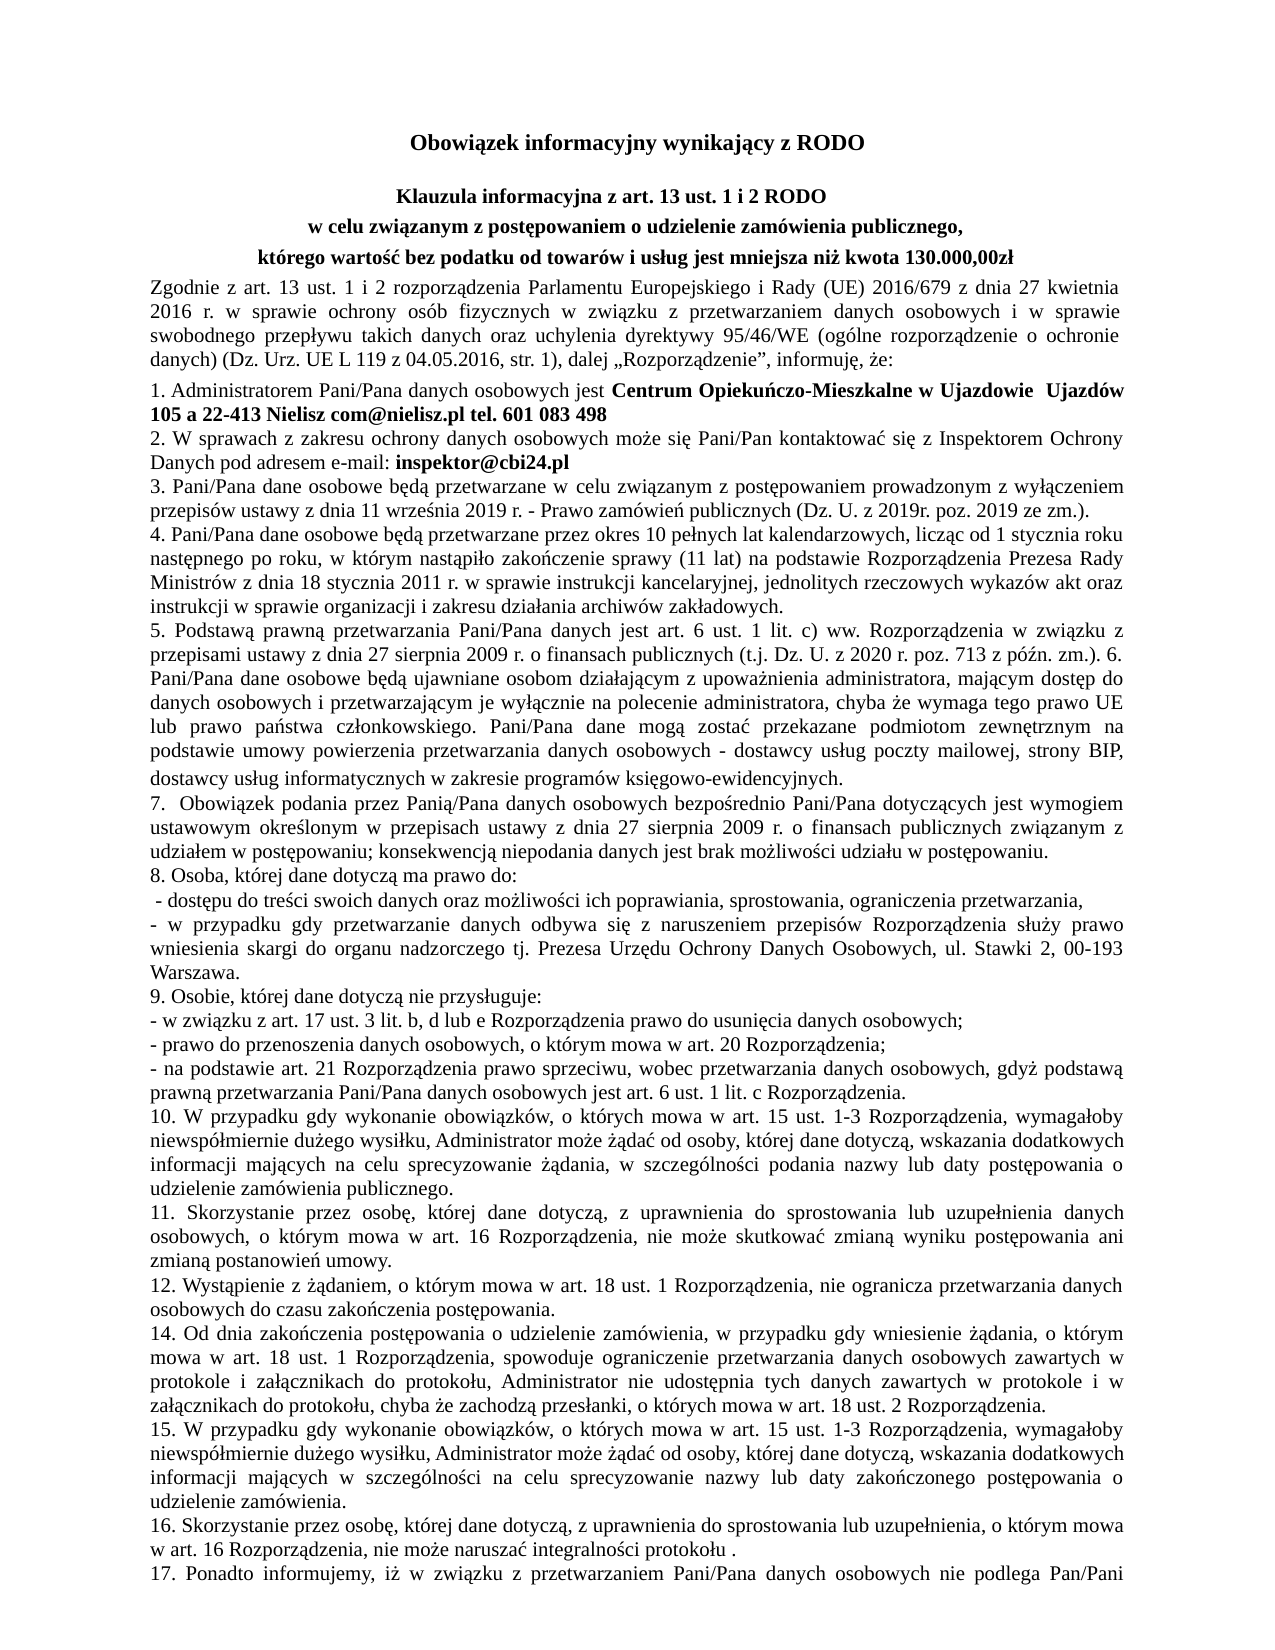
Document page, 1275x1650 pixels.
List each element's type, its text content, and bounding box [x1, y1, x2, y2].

text - prawo do przenoszenia danych osobowych, o którym mowa w art. 20 Rozporządzenia; [150, 1032, 1125, 1056]
text 11. Skorzystanie przez osobę, której dane dotyczą, z uprawnienia do sprostowania lub uzupełnienia danych osobowych, o którym mowa w art. 16 Rozporządzenia, nie może skutkować zmianą wyniku postępowania ani zmianą postanowień umowy. [150, 1200, 1125, 1272]
text Klauzula informacyjna z art. 13 ust. 1 i 2 RODO [150, 184, 1125, 208]
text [150, 1561, 1125, 1585]
text - w związku z art. 17 ust. 3 lit. b, d lub e Rozporządzenia prawo do usunięcia danych osobowych; [150, 1008, 1125, 1032]
text 9. Osobie, której dane dotyczą nie przysługuje: [150, 984, 1125, 1008]
text Obowiązek informacyjny wynikający z RODO [150, 129, 1125, 155]
text 7. Obowiązek podania przez Panią/Pana danych osobowych bezpośrednio Pani/Pana dotyczących jest wymogiem ustawowym określonym w przepisach ustawy z dnia 27 sierpnia 2009 r. o finansach publicznych związanym z udziałem w postępowaniu; konsekwencją niepodania danych jest brak możliwości udziału w postępowaniu. [150, 791, 1125, 863]
text - w przypadku gdy przetwarzanie danych odbywa się z naruszeniem przepisów Rozporządzenia służy prawo wniesienia skargi do organu nadzorczego tj. Prezesa Urzędu Ochrony Danych Osobowych, ul. Stawki 2, 00-193 Warszawa. [150, 912, 1125, 984]
text w celu związanym z postępowaniem o udzielenie zamówienia publicznego, [150, 214, 1121, 238]
text Zgodnie z art. 13 ust. 1 i 2 rozporządzenia Parlamentu Europejskiego i Rady (UE) 2016/679 z dnia 27 kwietnia 2016 r. w sprawie ochrony osób fizycznych w związku z przetwarzaniem danych osobowych i w sprawie swobodnego przepływu takich danych oraz uchylenia dyrektywy 95/46/WE (ogólne rozporządzenie o ochronie danych) (Dz. Urz. UE L 119 z 04.05.2016, str. 1), dalej „Rozporządzenie”, informuję, że: [150, 275, 1121, 371]
text 1. Administratorem Pani/Pana danych osobowych jest Centrum Opiekuńczo-Mieszkalne w Ujazdowie Ujazdów 105 a 22-413 Nielisz com@nielisz.pl tel. 601 083 498 [150, 377, 1125, 426]
text 10. W przypadku gdy wykonanie obowiązków, o których mowa w art. 15 ust. 1-3 Rozporządzenia, wymagałoby niewspółmiernie dużego wysiłku, Administrator może żądać od osoby, której dane dotyczą, wskazania dodatkowych informacji mających na celu sprecyzowanie żądania, w szczególności podania nazwy lub daty postępowania o udzielenie zamówienia publicznego. [150, 1104, 1125, 1200]
text 5. Podstawą prawną przetwarzania Pani/Pana danych jest art. 6 ust. 1 lit. c) ww. Rozporządzenia w związku z przepisami ustawy z dnia 27 sierpnia 2009 r. o finansach publicznych (t.j. Dz. U. z 2020 r. poz. 713 z późn. zm.). 6. Pani/Pana dane osobowe będą ujawniane osobom działającym z upoważnienia administratora, mającym dostęp do danych osobowych i przetwarzającym je wyłącznie na polecenie administratora, chyba że wymaga tego prawo UE lub prawo państwa członkowskiego. Pani/Pana dane mogą zostać przekazane podmiotom zewnętrznym na podstawie umowy powierzenia przetwarzania danych osobowych - dostawcy usług poczty mailowej, strony BIP, dostawcy usług informatycznych w zakresie programów księgowo-ewidencyjnych. [150, 618, 1125, 791]
text - na podstawie art. 21 Rozporządzenia prawo sprzeciwu, wobec przetwarzania danych osobowych, gdyż podstawą prawną przetwarzania Pani/Pana danych osobowych jest art. 6 ust. 1 lit. c Rozporządzenia. [150, 1056, 1125, 1104]
text - dostępu do treści swoich danych oraz możliwości ich poprawiania, sprostowania, ograniczenia przetwarzania, [150, 887, 1125, 912]
text którego wartość bez podatku od towarów i usług jest mniejsza niż kwota 130.000,00zł [150, 245, 1121, 269]
text 2. W sprawach z zakresu ochrony danych osobowych może się Pani/Pan kontaktować się z Inspektorem Ochrony Danych pod adresem e-mail: inspektor@cbi24.pl [150, 426, 1125, 474]
text 16. Skorzystanie przez osobę, której dane dotyczą, z uprawnienia do sprostowania lub uzupełnienia, o którym mowa w art. 16 Rozporządzenia, nie może naruszać integralności protokołu . [150, 1513, 1125, 1561]
text 3. Pani/Pana dane osobowe będą przetwarzane w celu związanym z postępowaniem prowadzonym z wyłączeniem przepisów ustawy z dnia 11 września 2019 r. - Prawo zamówień publicznych (Dz. U. z 2019r. poz. 2019 ze zm.). [150, 474, 1125, 522]
text 8. Osoba, której dane dotyczą ma prawo do: [150, 863, 1125, 887]
text 15. W przypadku gdy wykonanie obowiązków, o których mowa w art. 15 ust. 1-3 Rozporządzenia, wymagałoby niewspółmiernie dużego wysiłku, Administrator może żądać od osoby, której dane dotyczą, wskazania dodatkowych informacji mających w szczególności na celu sprecyzowanie nazwy lub daty zakończonego postępowania o udzielenie zamówienia. [150, 1417, 1125, 1513]
text 12. Wystąpienie z żądaniem, o którym mowa w art. 18 ust. 1 Rozporządzenia, nie ogranicza przetwarzania danych osobowych do czasu zakończenia postępowania. [150, 1272, 1125, 1321]
text 4. Pani/Pana dane osobowe będą przetwarzane przez okres 10 pełnych lat kalendarzowych, licząc od 1 stycznia roku następnego po roku, w którym nastąpiło zakończenie sprawy (11 lat) na podstawie Rozporządzenia Prezesa Rady Ministrów z dnia 18 stycznia 2011 r. w sprawie instrukcji kancelaryjnej, jednolitych rzeczowych wykazów akt oraz instrukcji w sprawie organizacji i zakresu działania archiwów zakładowych. [150, 522, 1125, 618]
text 14. Od dnia zakończenia postępowania o udzielenie zamówienia, w przypadku gdy wniesienie żądania, o którym mowa w art. 18 ust. 1 Rozporządzenia, spowoduje ograniczenie przetwarzania danych osobowych zawartych w protokole i załącznikach do protokołu, Administrator nie udostępnia tych danych zawartych w protokole i w załącznikach do protokołu, chyba że zachodzą przesłanki, o których mowa w art. 18 ust. 2 Rozporządzenia. [150, 1321, 1125, 1417]
